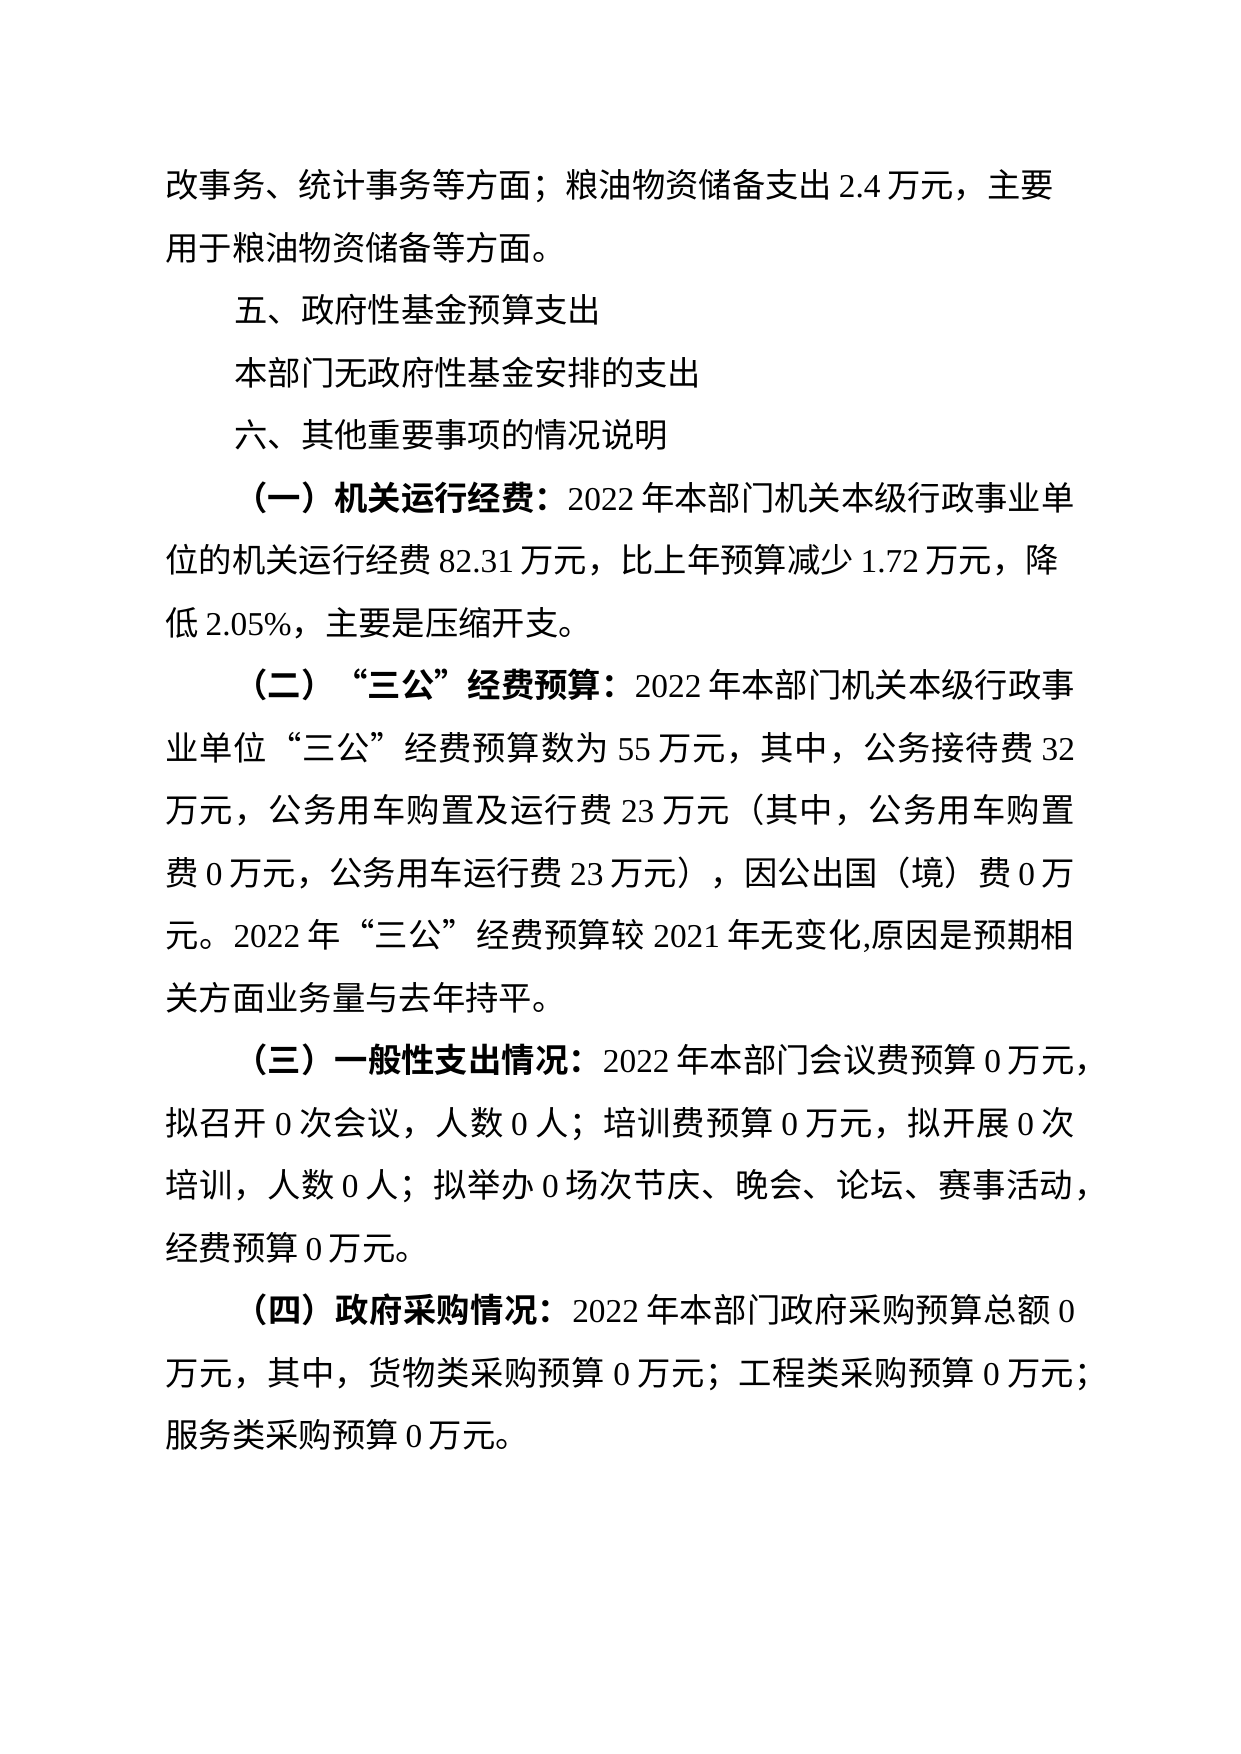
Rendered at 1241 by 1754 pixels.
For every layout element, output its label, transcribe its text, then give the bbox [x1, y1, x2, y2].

text （一）机关运行经费：2022年本部门机关本级行政事业单位的机关运行经费82.31万元，比上年预算减少1.72万元，降低2.05%，主要是压缩开支。 [165, 460, 1075, 648]
text 六、其他重要事项的情况说明 [165, 398, 1075, 460]
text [165, 148, 1075, 273]
text （三）一般性支出情况：2022年本部门会议费预算0万元，拟召开0次会议，人数0人；培训费预算0万元，拟开展0次培训，人数0人；拟举办0场次节庆、晚会、论坛、赛事活动，经费预算0万元。 [165, 1023, 1075, 1273]
text （四）政府采购情况：2022年本部门政府采购预算总额0万元，其中，货物类采购预算0万元；工程类采购预算0万元；服务类采购预算0万元。 [165, 1273, 1075, 1460]
text 五、政府性基金预算支出 [165, 273, 1075, 335]
text （二）“三公”经费预算：2022年本部门机关本级行政事业单位“三公”经费预算数为55万元，其中，公务接待费32万元，公务用车购置及运行费23万元（其中，公务用车购置费0万元，公务用车运行费23万元），因公出国（境）费0万元。2022年“三公”经费预算较2021年无变化,原因是预期相关方面业务量与去年持平。 [165, 648, 1075, 1023]
text 本部门无政府性基金安排的支出 [165, 335, 1075, 398]
